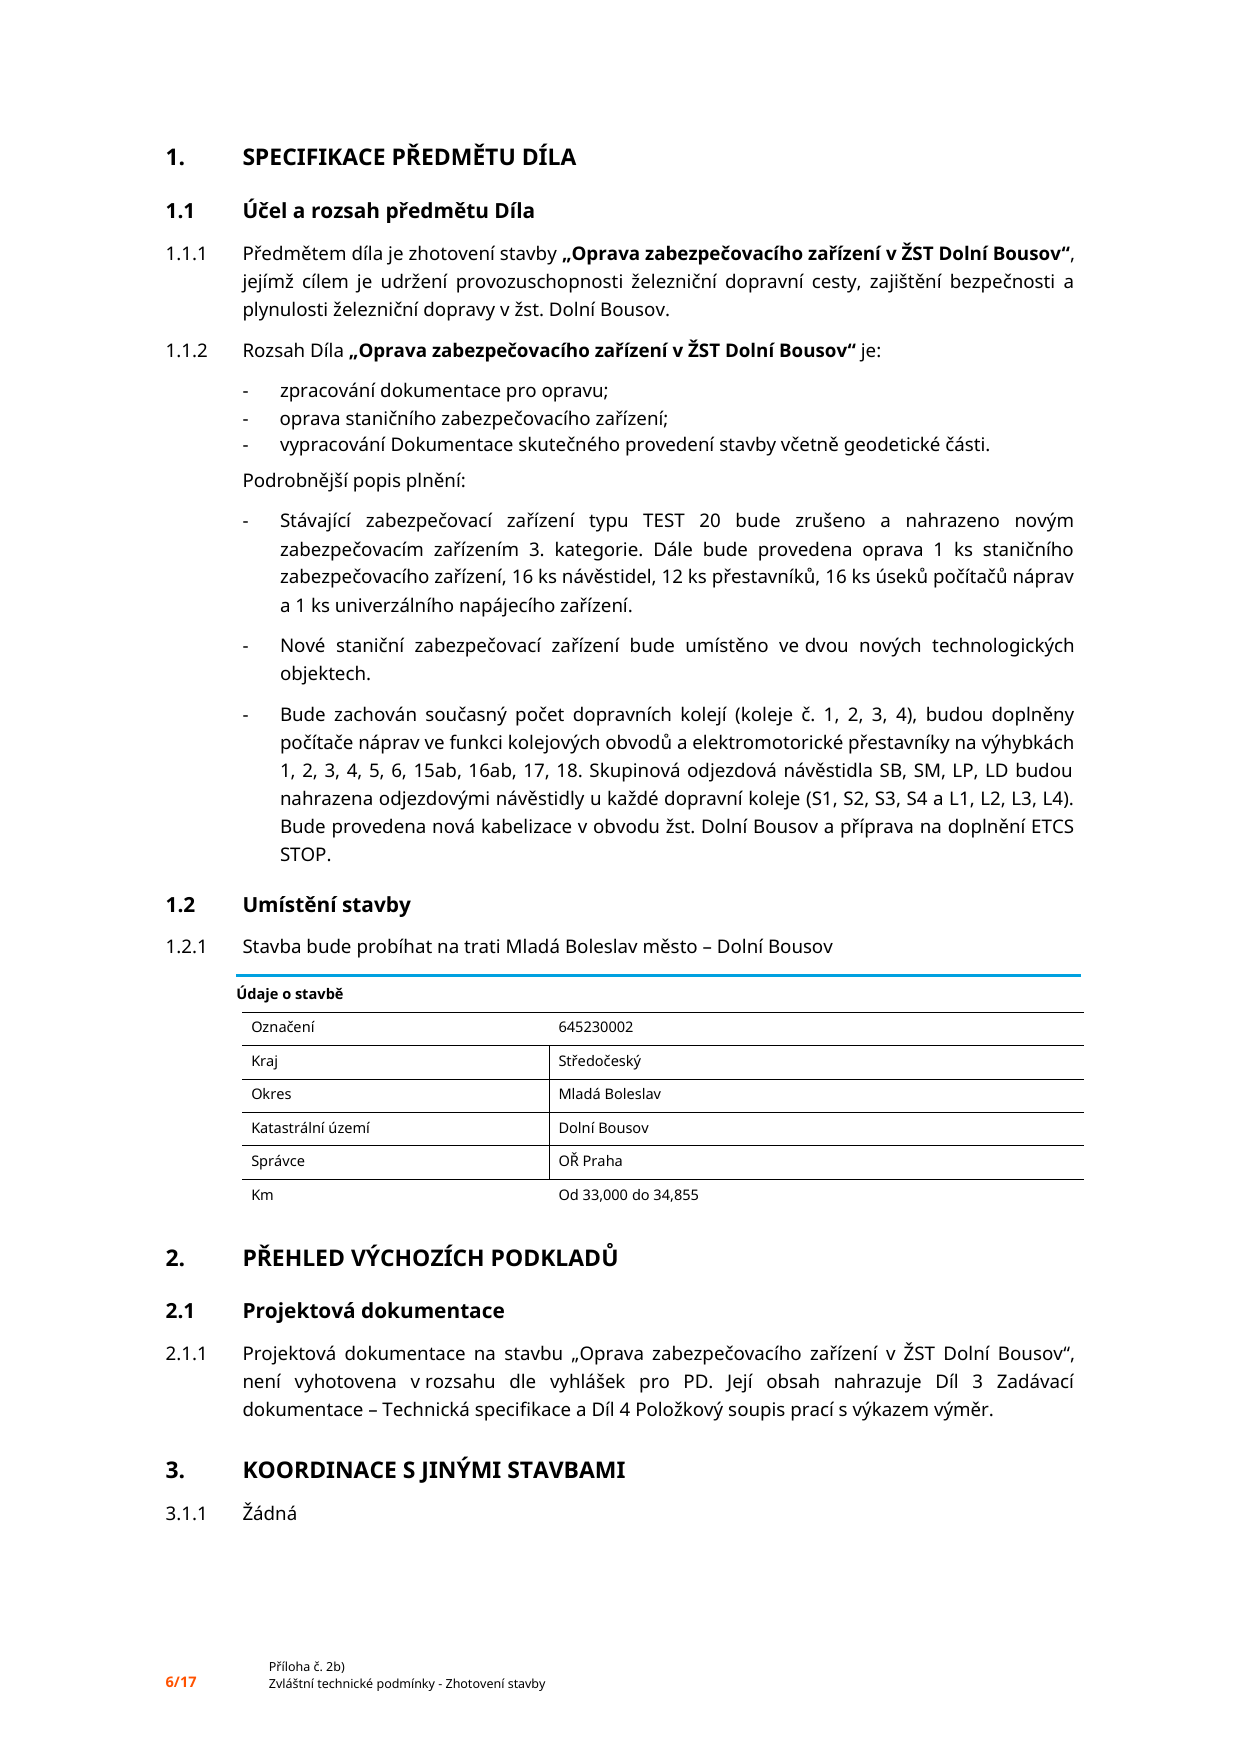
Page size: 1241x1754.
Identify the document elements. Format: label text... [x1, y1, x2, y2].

list Umístění stavby [165, 890, 1075, 918]
list Stávající zabezpečovací zařízení typu TEST 20 bude zrušeno a nahrazeno novým zabezpečovacím zařízením 3. kategorie. Dále bude provedena oprava 1 ks staničního zabezpečovacího zařízení, 16 ks návěstidel, 12 ks přestavníků, 16 ks úseků počítačů náprav a 1 ks univerzálního napájecího zařízení. [242, 508, 1075, 617]
list Bude zachován současný počet dopravních kolejí (koleje č. 1, 2, 3, 4), budou doplněny počítače náprav ve funkci kolejových obvodů a elektromotorické přestavníky na výhybkách 1, 2, 3, 4, 5, 6, 15ab, 16ab, 17, 18. Skupinová odjezdová návěstidla SB, SM, LP, LD budou nahrazena odjezdovými návěstidly u každé dopravní koleje (S1, S2, S3, S4 a L1, L2, L3, L4). Bude provedena nová kabelizace v obvodu žst. Dolní Bousov a příprava na doplnění ETCS STOP. [242, 701, 1075, 867]
list Předmětem díla je zhotovení stavby „Oprava zabezpečovacího zařízení v ŽST Dolní Bousov“, jejímž cílem je udržení provozuschopnosti železniční dopravní cesty, zajištění bezpečnosti a plynulosti železniční dopravy v žst. Dolní Bousov. [165, 240, 1075, 322]
list Podrobnější popis plnění: [242, 467, 1075, 493]
table_header 645230002 [549, 1013, 1084, 1045]
table_cell Správce [242, 1146, 549, 1179]
table_cell OŘ Praha [550, 1146, 1084, 1179]
table_cell Katastrální území [242, 1113, 549, 1145]
list Rozsah Díla „Oprava zabezpečovacího zařízení v ŽST Dolní Bousov“ je: [165, 337, 1075, 362]
list Nové staniční zabezpečovací zařízení bude umístěno ve dvou nových technologických objektech. [242, 632, 1075, 686]
list SPECIFIKACE PŘEDMĚTU DÍLA [165, 141, 1075, 173]
list zpracování dokumentace pro opravu; [242, 377, 1075, 403]
table_cell Mladá Boleslav [550, 1080, 1084, 1112]
list Projektová dokumentace [165, 1297, 1075, 1325]
list Stavba bude probíhat na trati Mladá Boleslav město – Dolní Bousov [165, 934, 1075, 959]
text Žádná [165, 1501, 1075, 1526]
list oprava staničního zabezpečovacího zařízení; [242, 405, 1075, 431]
list KOORDINACE S JINÝMI STAVBAMI [165, 1454, 1075, 1485]
list PŘEHLED VÝCHOZÍCH PODKLADŮ [165, 1241, 1075, 1273]
list Projektová dokumentace na stavbu „Oprava zabezpečovacího zařízení v ŽST Dolní Bousov“, není vyhotovena v rozsahu dle vyhlášek pro PD. Její obsah nahrazuje Díl 3 Zadávací dokumentace – Technická specifikace a Díl 4 Položkový soupis prací s výkazem výměr. [165, 1340, 1075, 1422]
text Údaje o stavbě [236, 977, 1081, 1003]
table_cell Kraj [242, 1046, 549, 1078]
table_cell Km [242, 1180, 549, 1212]
table_cell Středočeský [550, 1046, 1084, 1078]
table_header Označení [242, 1013, 549, 1045]
table_cell Okres [242, 1080, 549, 1112]
list vypracování Dokumentace skutečného provedení stavby včetně geodetické části. [242, 431, 1075, 456]
table_cell Od 33,000 do 34,855 [549, 1180, 1084, 1212]
list Účel a rozsah předmětu Díla [165, 197, 1075, 225]
table_cell Dolní Bousov [550, 1113, 1084, 1145]
